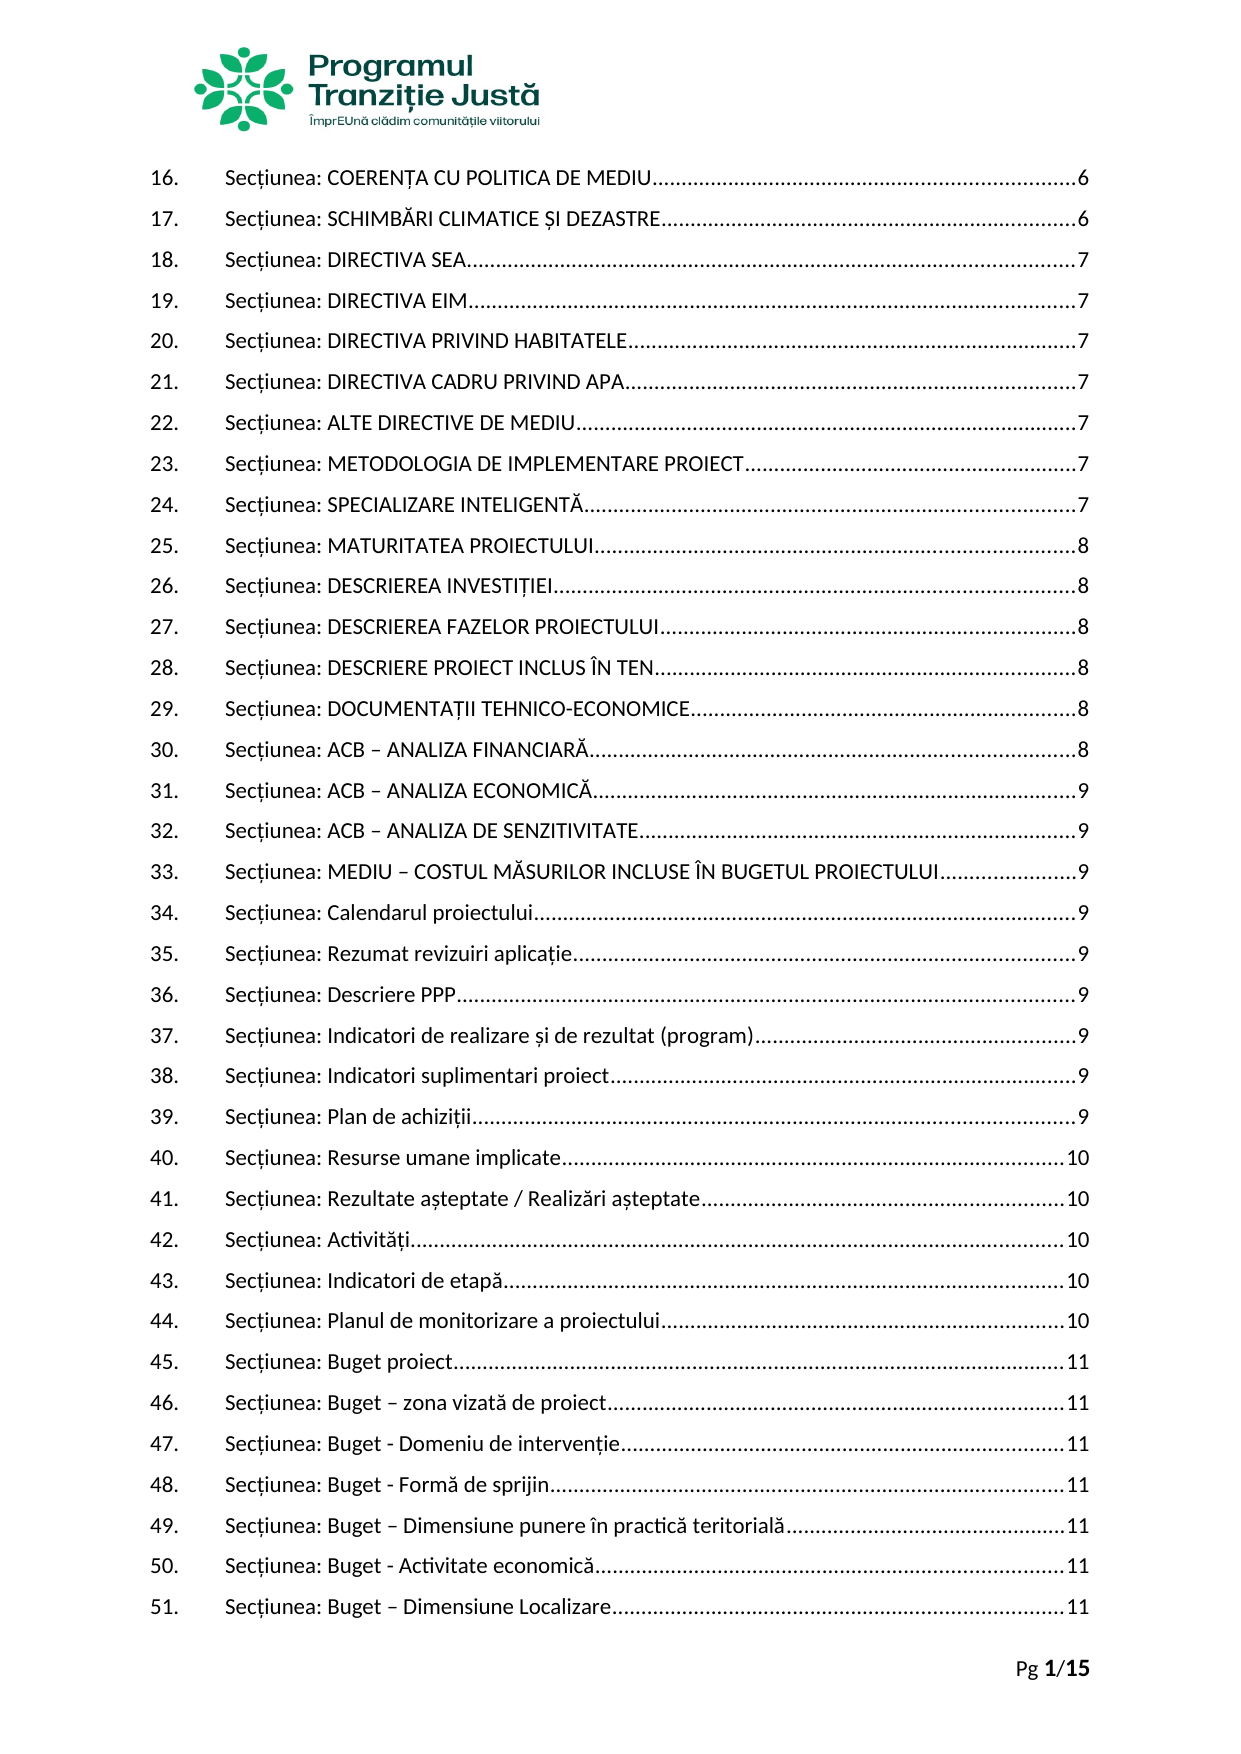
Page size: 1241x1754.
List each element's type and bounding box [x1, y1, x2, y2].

picture [150, 14, 630, 164]
